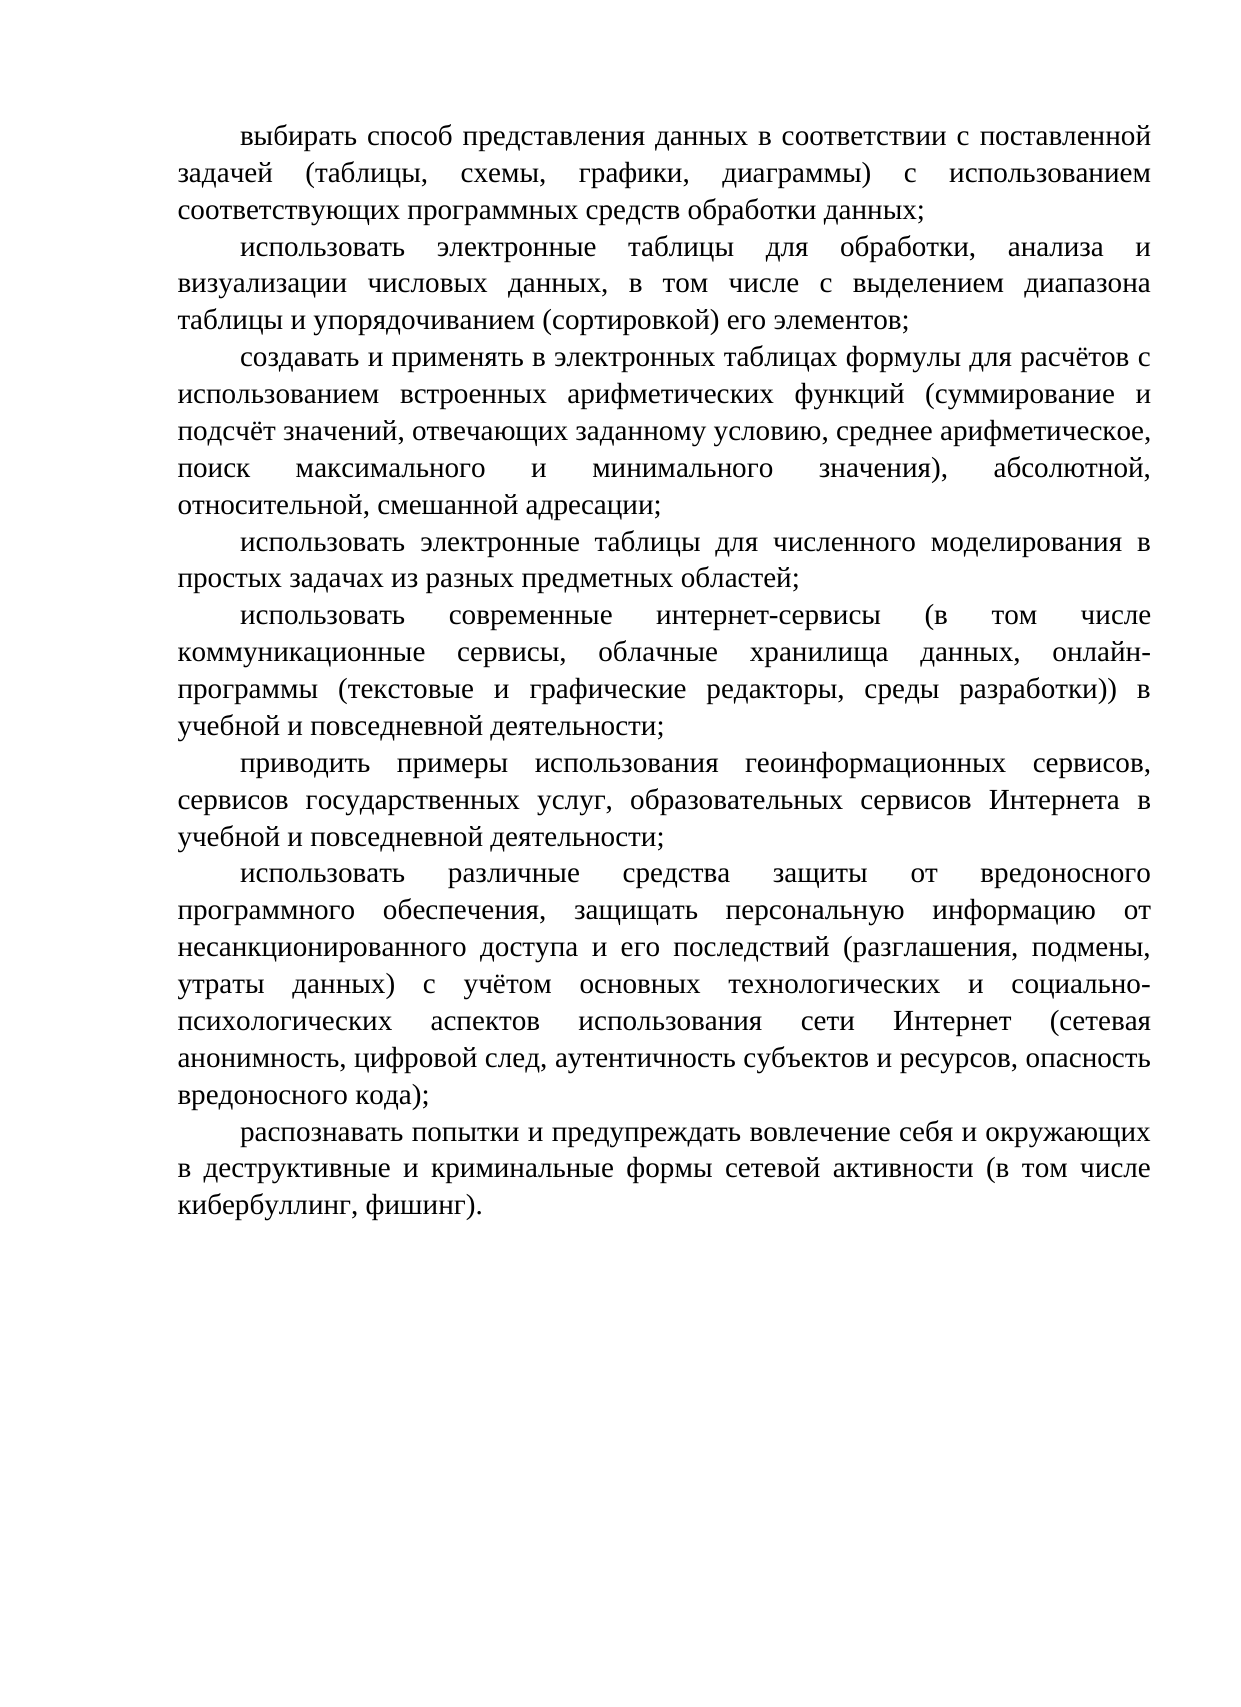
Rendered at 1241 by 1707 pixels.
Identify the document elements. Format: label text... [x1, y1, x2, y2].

text приводить примеры использования геоинформационных сервисов, сервисов государственных услуг, образовательных сервисов Интернета в учебной и повседневной деятельности; [177, 745, 1152, 852]
text выбирать способ представления данных в соответствии с поставленной задачей (таблицы, схемы, графики, диаграммы) с использованием соответствующих программных средств обработки данных; [177, 118, 1152, 225]
text использовать различные средства защиты от вредоносного программного обеспечения, защищать персональную информацию от несанкционированного доступа и его последствий (разглашения, подмены, утраты данных) с учётом основных технологических и социально-психологических аспектов использования сети Интернет (сетевая анонимность, цифровой след, аутентичность субъектов и ресурсов, опасность вредоносного кода); [177, 856, 1152, 1110]
text распознавать попытки и предупреждать вовлечение себя и окружающих в деструктивные и криминальные формы сетевой активности (в том числе кибербуллинг, фишинг). [177, 1114, 1152, 1221]
text использовать электронные таблицы для численного моделирования в простых задачах из разных предметных областей; [177, 524, 1152, 594]
text использовать современные интернет-сервисы (в том числе коммуникационные сервисы, облачные хранилища данных, онлайн-программы (текстовые и графические редакторы, среды разработки)) в учебной и повседневной деятельности; [177, 597, 1152, 742]
text использовать электронные таблицы для обработки, анализа и визуализации числовых данных, в том числе с выделением диапазона таблицы и упорядочиванием (сортировкой) его элементов; [177, 229, 1152, 336]
text создавать и применять в электронных таблицах формулы для расчётов с использованием встроенных арифметических функций (суммирование и подсчёт значений, отвечающих заданному условию, среднее арифметическое, поиск максимального и минимального значения), абсолютной, относительной, смешанной адресации; [177, 339, 1152, 520]
